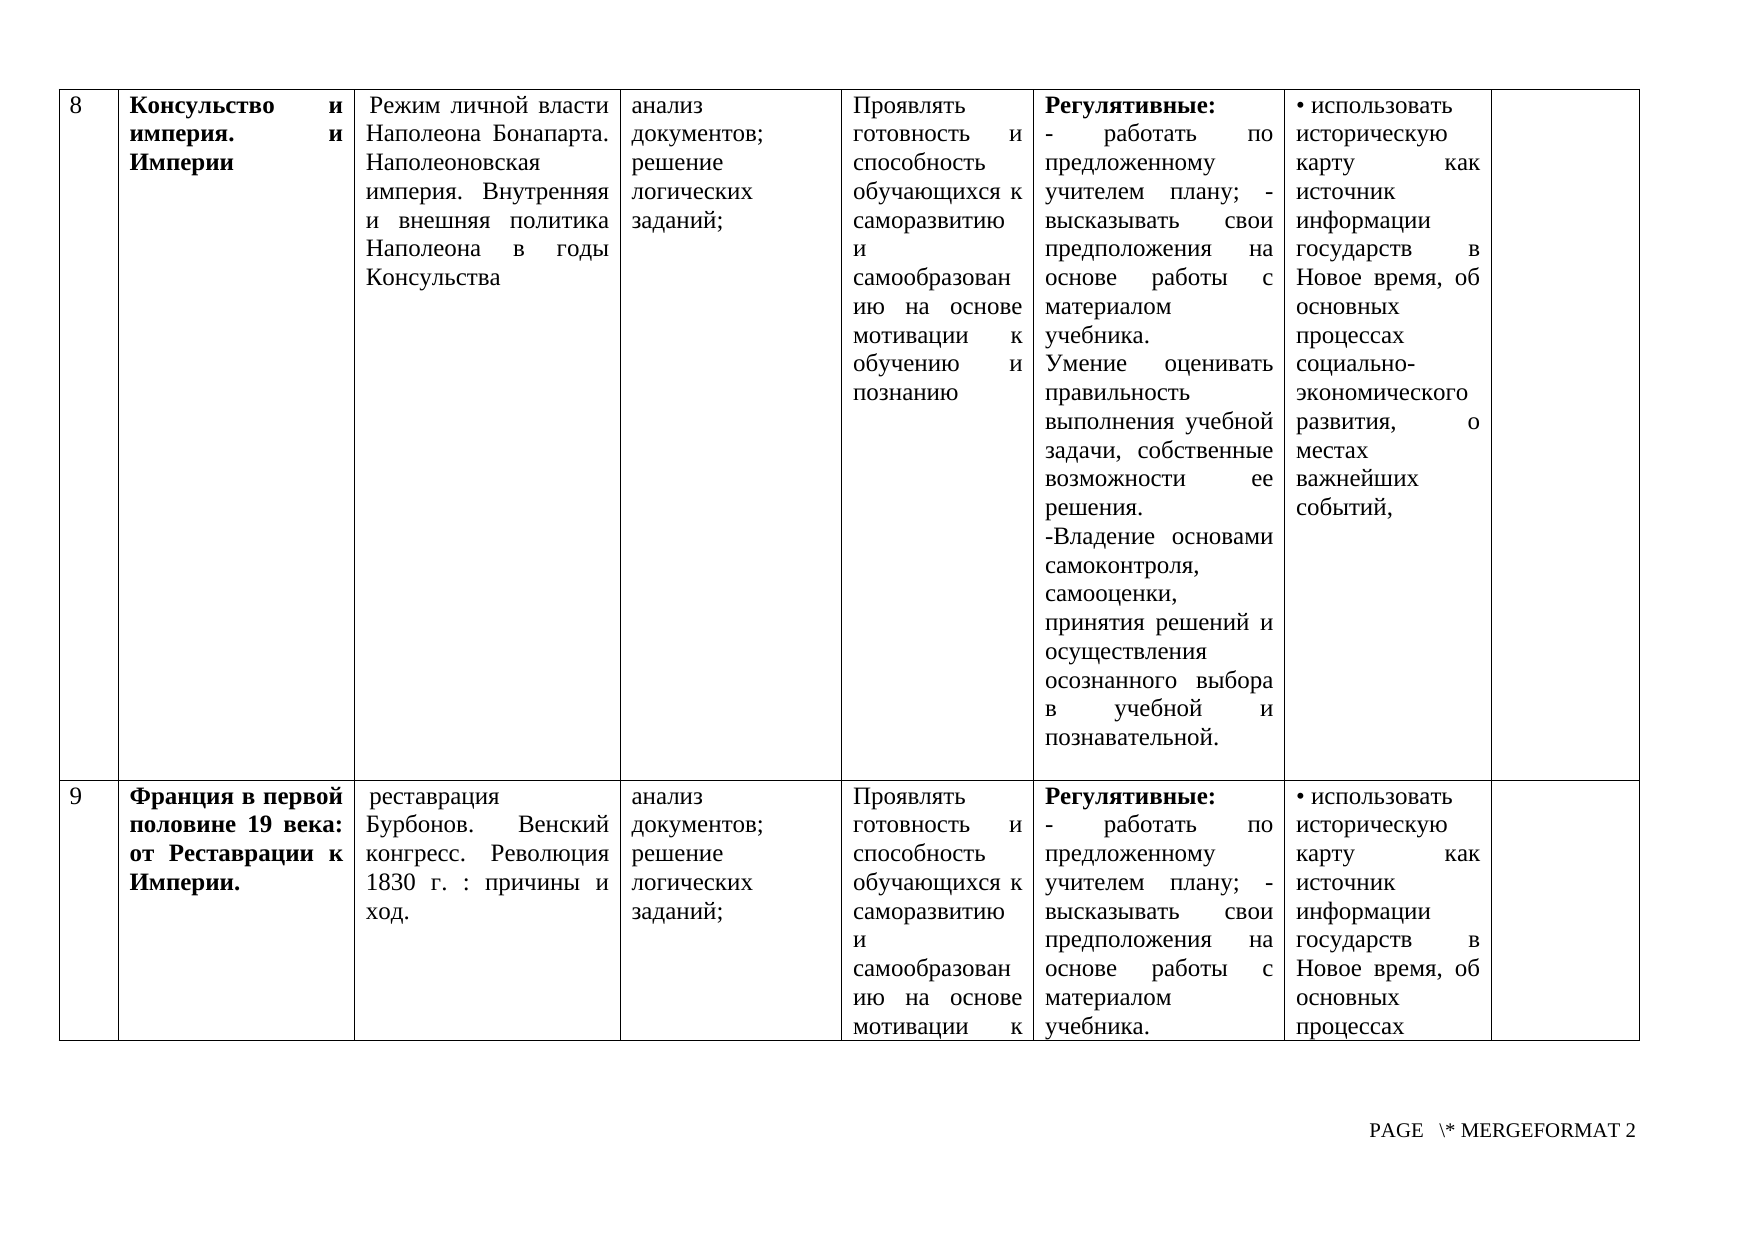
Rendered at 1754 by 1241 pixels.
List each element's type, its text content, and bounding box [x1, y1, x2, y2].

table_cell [1034, 781, 1284, 1039]
table_cell 8 [60, 90, 118, 780]
table_cell [1492, 90, 1639, 780]
table_cell Консульство и империя. и Империи [119, 90, 354, 780]
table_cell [621, 781, 841, 1039]
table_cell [119, 781, 354, 1039]
table_cell [1492, 781, 1639, 1039]
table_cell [355, 781, 620, 1039]
table_cell анализ документов; решение логических заданий; [621, 90, 841, 780]
table_cell 9 [60, 781, 118, 1039]
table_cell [842, 781, 1033, 1039]
table_cell Проявлять готовность и способность обучающихся к саморазвитию и самообразованию на основе мотивации к обучению и познанию [842, 90, 1033, 780]
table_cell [1285, 781, 1491, 1039]
table_cell Режим личной власти Наполеона Бонапарта. Наполеоновская империя. Внутренняя и внешняя политика Наполеона в годы Консульства [355, 90, 620, 780]
table_cell Регулятивные: - работать по предложенному учителем плану; -высказывать свои предположения на основе работы с материалом учебника. Умение оценивать правильность выполнения учебной задачи, собственные возможности ее решения. -Владение основами самоконтроля, самооценки, принятия решений и осуществления осознанного выбора в учебной и познавательной. [1034, 90, 1284, 780]
